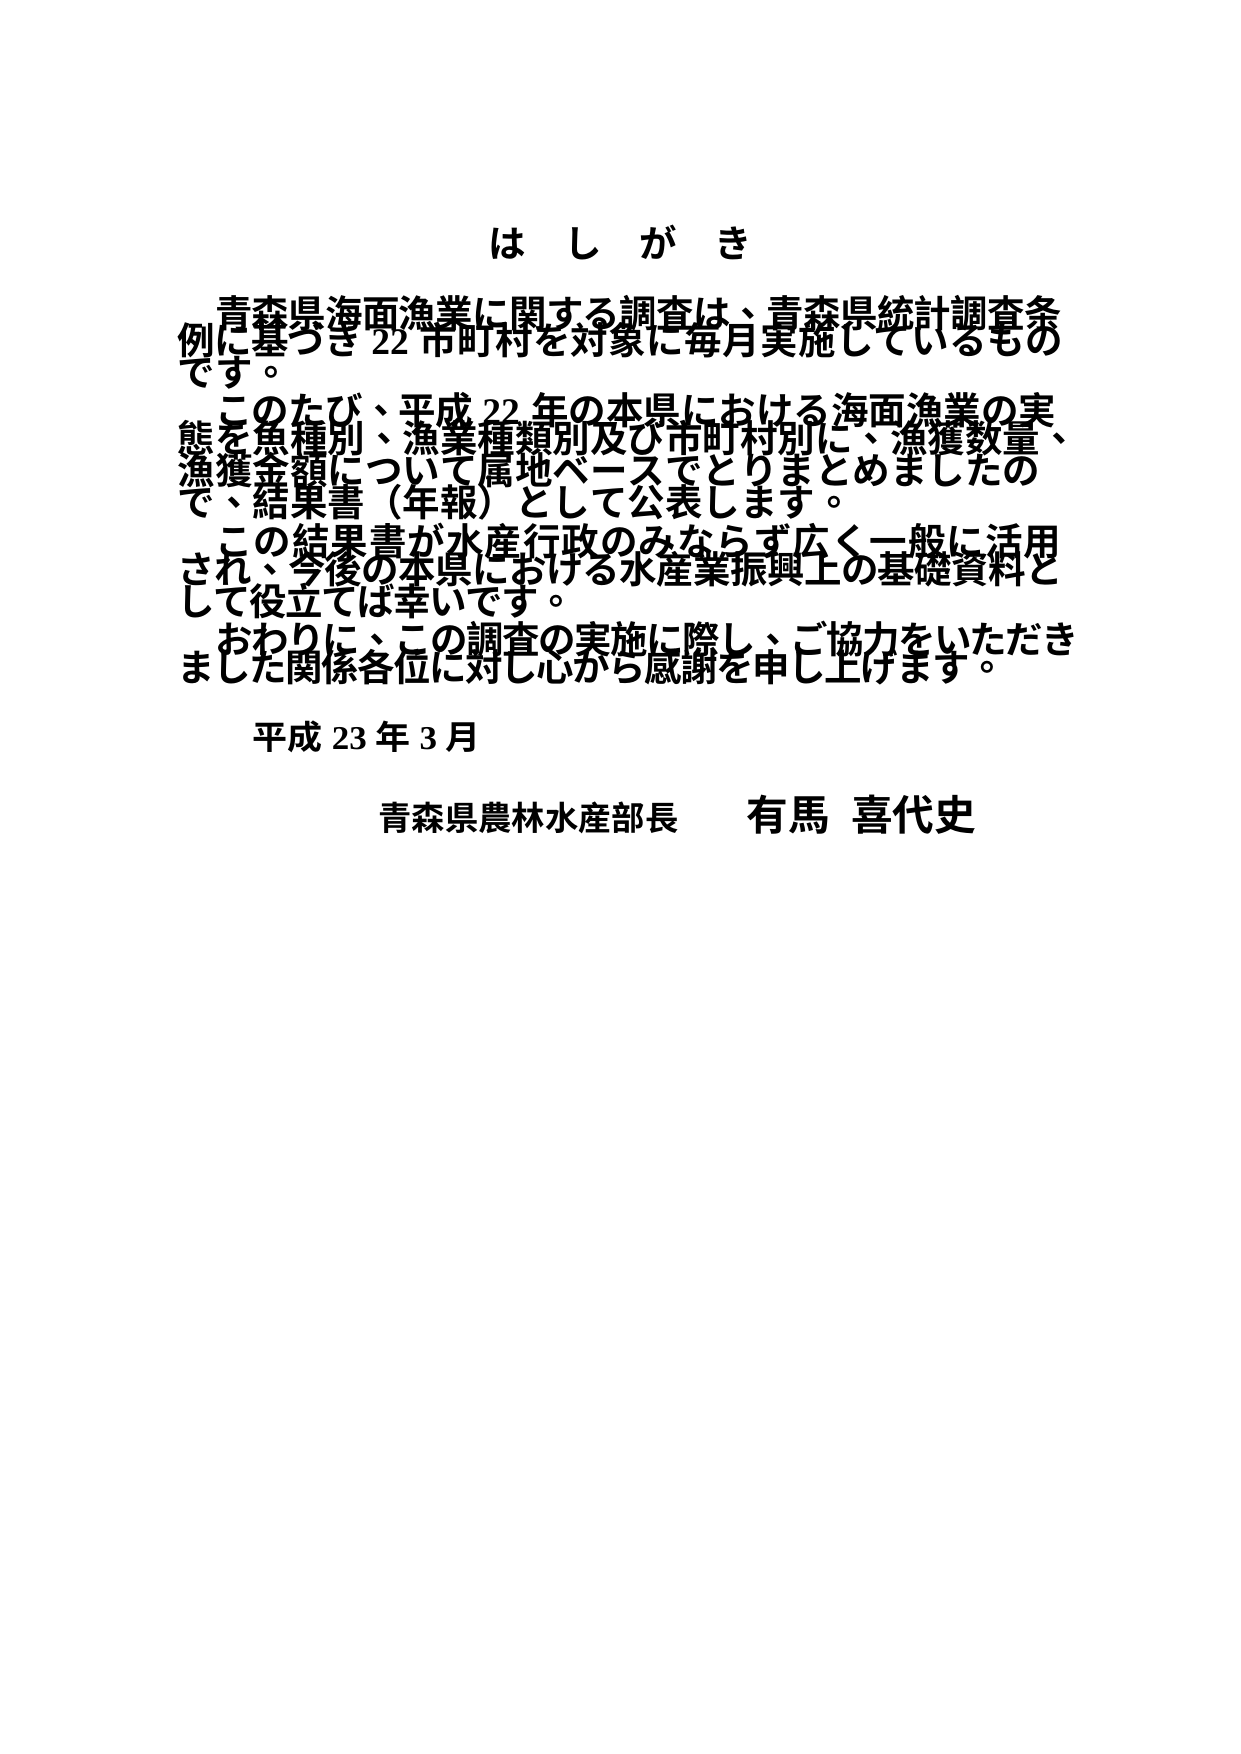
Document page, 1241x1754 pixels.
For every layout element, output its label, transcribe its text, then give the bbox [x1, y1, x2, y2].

text おわりに、この調査の実施に際し、ご協力をいただきました関係各位に対し心から感謝を申し上げます。 [177, 628, 1082, 692]
text この結果書が水産行政のみならず広く一般に活用され、今後の本県における水産業振興上の基礎資料として役立てば幸いです。 [177, 530, 1063, 627]
text 平成 23 年 3 月 [252, 714, 1096, 759]
text このたび、平成 22 年の本県における海面漁業の実態を魚種別、漁業種類別及び市町村別に、漁獲数量、漁獲金額について属地ベースでとりまとめましたの で、結果書（年報）として公表します。 [177, 399, 1082, 528]
text は し が き [167, 213, 1073, 269]
text 青森県海面漁業に関する調査は、青森県統計調査条例に基づき 22 市町村を対象に毎月実施しているものです。 [177, 301, 1063, 398]
text 青森県農林水産部長 有馬 喜代史 [378, 786, 1096, 842]
